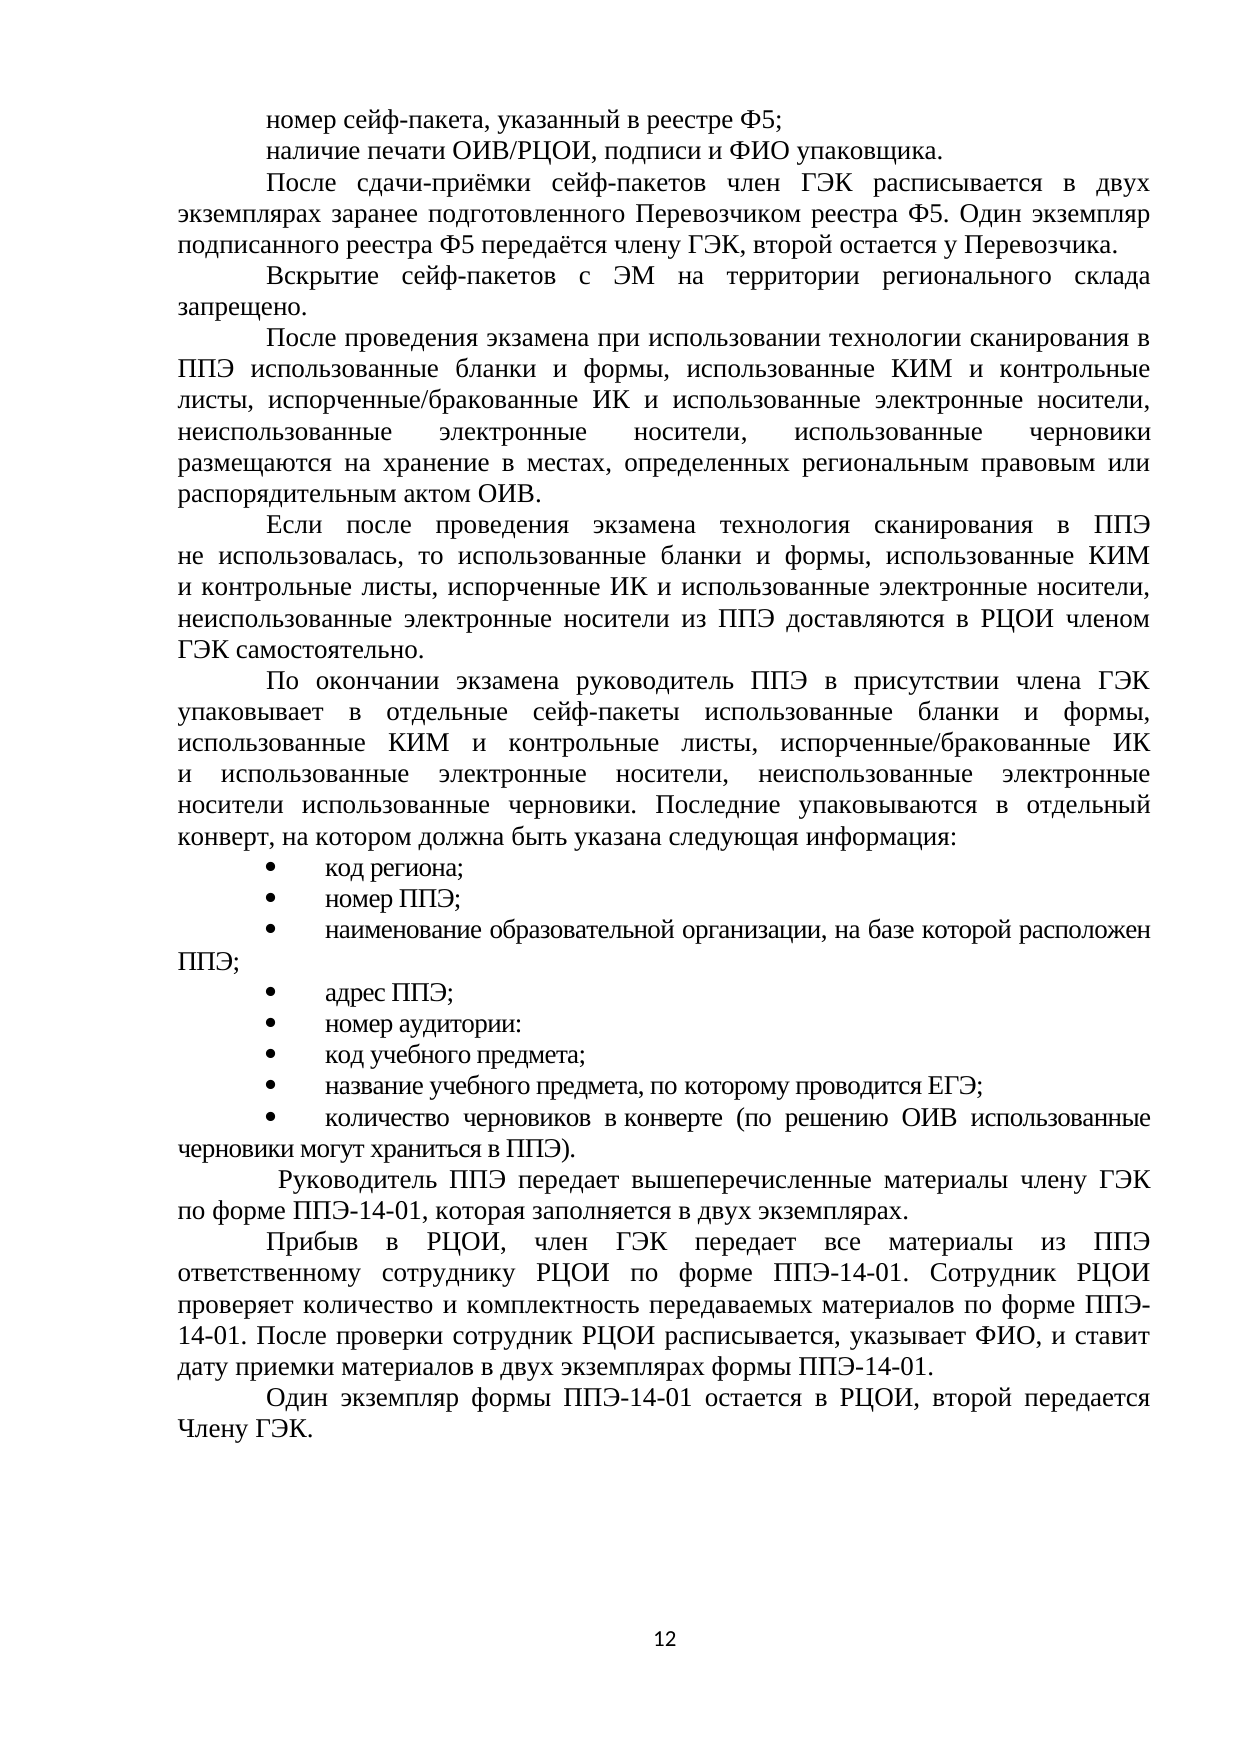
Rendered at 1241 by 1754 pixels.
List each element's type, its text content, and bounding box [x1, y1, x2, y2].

text Если после проведения экзамена технология сканирования в ППЭ не использовалась, то использованные бланки и формы, использованные КИМ и контрольные листы, испорченные ИК и использованные электронные носители, неиспользованные электронные носители из ППЭ доставляются в РЦОИ членом ГЭК самостоятельно. [177, 508, 1152, 664]
text Руководитель ППЭ передает вышеперечисленные материалы члену ГЭК по форме ППЭ-14-01, которая заполняется в двух экземплярах. [177, 1163, 1152, 1225]
list название учебного предмета, по которому проводится ЕГЭ; [177, 1069, 1152, 1101]
text После сдачи-приёмки сейф-пакетов член ГЭК расписывается в двух экземплярах заранее подготовленного Перевозчиком реестра Ф5. Один экземпляр подписанного реестра Ф5 передаётся члену ГЭК, второй остается у Перевозчика. [177, 166, 1152, 259]
text Один экземпляр формы ППЭ-14-01 остается в РЦОИ, второй передается Члену ГЭК. [177, 1381, 1152, 1443]
list адрес ППЭ; [177, 976, 1152, 1007]
list код региона; [177, 851, 1152, 882]
list наличие печати ОИВ/РЦОИ, подписи и ФИО упаковщика. [177, 134, 1152, 166]
text По окончании экзамена руководитель ППЭ в присутствии члена ГЭК упаковывает в отдельные сейф-пакеты использованные бланки и формы, использованные КИМ и контрольные листы, испорченные/бракованные ИК и использованные электронные носители, неиспользованные электронные носители использованные черновики. Последние упаковываются в отдельный конверт, на котором должна быть указана следующая информация: [177, 664, 1152, 851]
list код учебного предмета; [177, 1038, 1152, 1069]
list количество черновиков в конверте (по решению ОИВ использованные черновики могут храниться в ППЭ). [177, 1101, 1152, 1163]
text Вскрытие сейф-пакетов с ЭМ на территории регионального склада запрещено. [177, 259, 1152, 321]
text Прибыв в РЦОИ, член ГЭК передает все материалы из ППЭ ответственному сотруднику РЦОИ по форме ППЭ-14-01. Сотрудник РЦОИ проверяет количество и комплектность передаваемых материалов по форме ППЭ-14-01. После проверки сотрудник РЦОИ расписывается, указывает ФИО, и ставит дату приемки материалов в двух экземплярах формы ППЭ-14-01. [177, 1225, 1152, 1381]
list наименование образовательной организации, на базе которой расположен ППЭ; [177, 913, 1152, 976]
list номер сейф-пакета, указанный в реестре Ф5; [177, 103, 1152, 134]
list номер ППЭ; [177, 882, 1152, 913]
text После проведения экзамена при использовании технологии сканирования в ППЭ использованные бланки и формы, использованные КИМ и контрольные листы, испорченные/бракованные ИК и использованные электронные носители, неиспользованные электронные носители, использованные черновики размещаются на хранение в местах, определенных региональным правовым или распорядительным актом ОИВ. [177, 321, 1152, 508]
list номер аудитории: [177, 1007, 1152, 1038]
